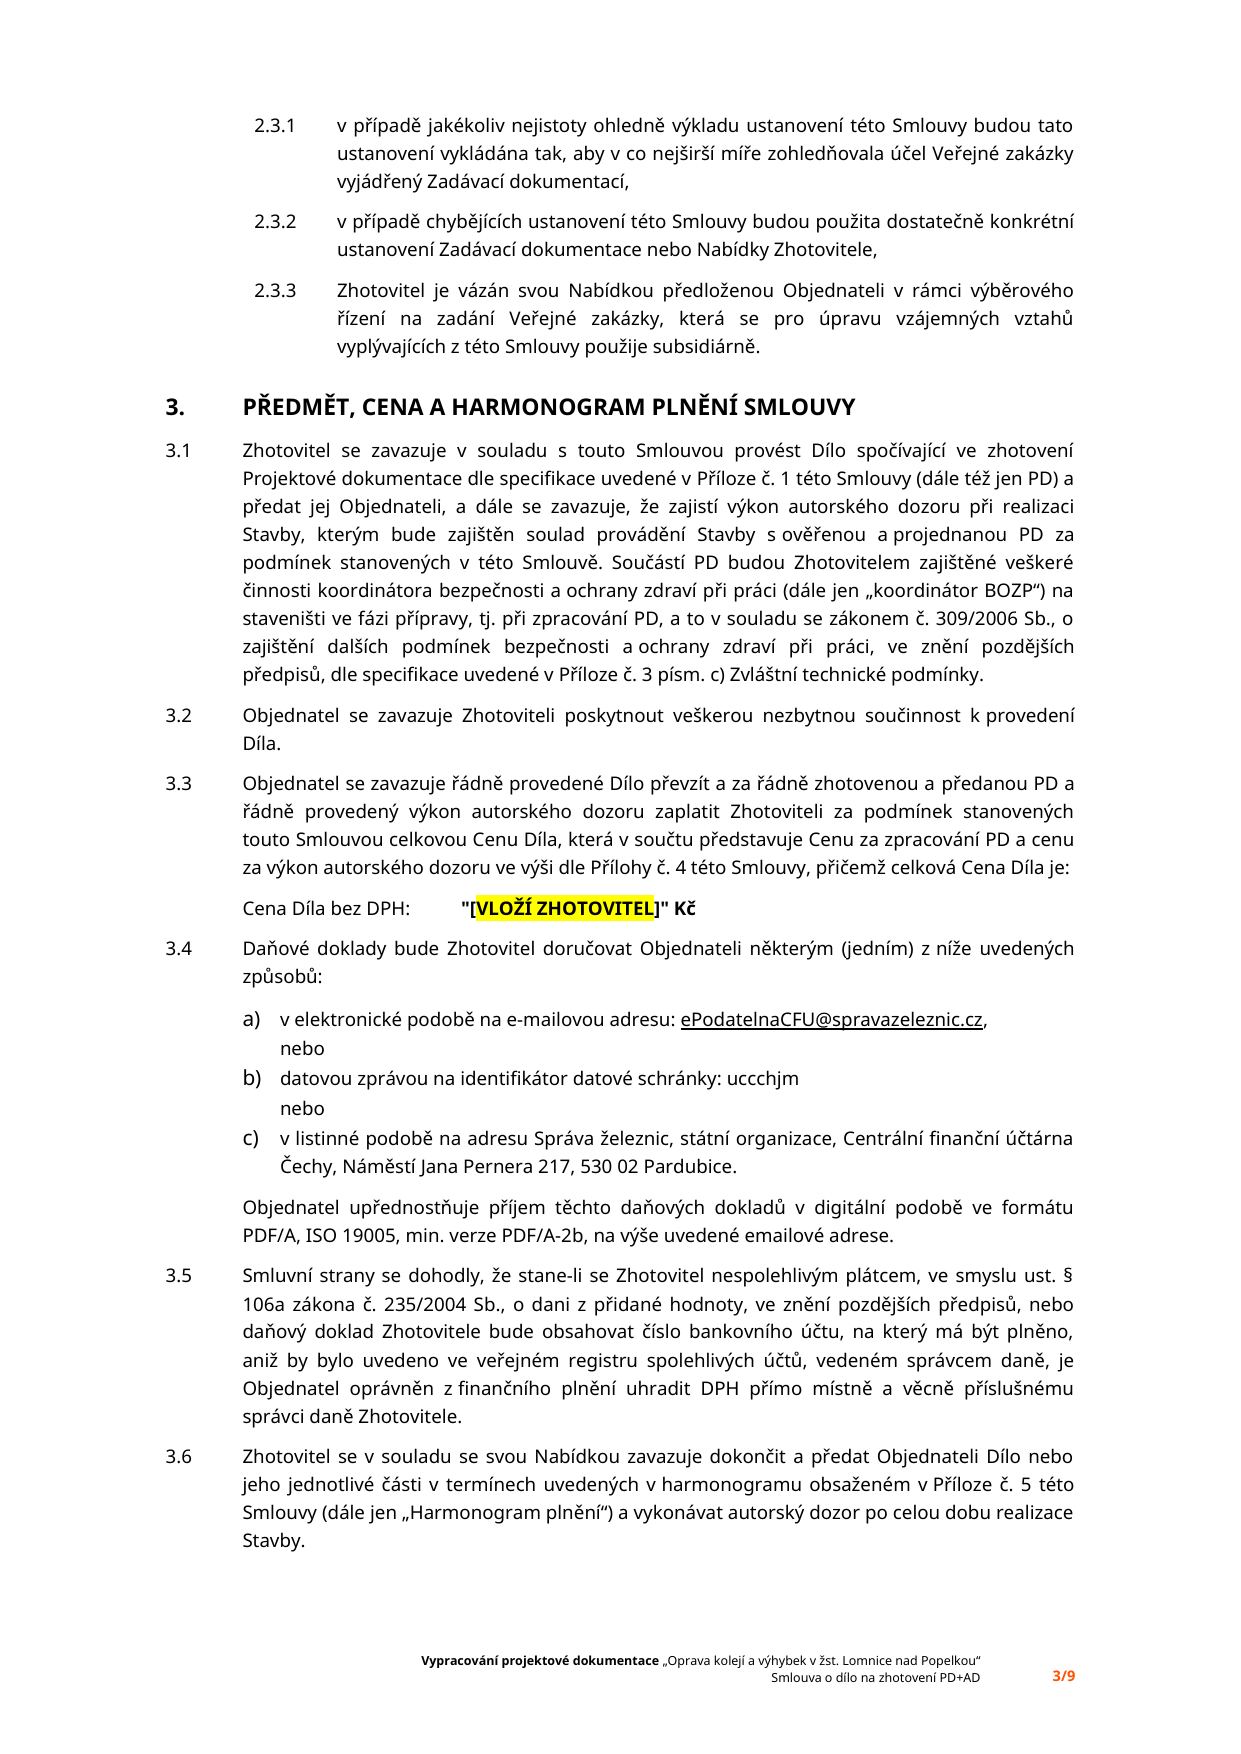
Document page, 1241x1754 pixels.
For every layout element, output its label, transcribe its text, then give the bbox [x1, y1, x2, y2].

text Cena Díla bez DPH: "[VLOŽÍ ZHOTOVITEL]" Kč [242, 895, 476, 921]
text Objednatel se zavazuje Zhotoviteli poskytnout veškerou nezbytnou součinnost k provedení Díla. [165, 702, 1075, 756]
text v případě jakékoliv nejistoty ohledně výkladu ustanovení této Smlouvy budou tato ustanovení vykládána tak, aby v co nejširší míře zohledňovala účel Veřejné zakázky vyjádřený Zadávací dokumentací, [254, 112, 1075, 194]
text Daňové doklady bude Zhotovitel doručovat Objednateli některým (jedním) z níže uvedených způsobů: [165, 936, 1075, 989]
list datovou zprávou na identifikátor datové schránky: uccchjm [242, 1063, 1075, 1092]
text Zhotovitel se v souladu se svou Nabídkou zavazuje dokončit a předat Objednateli Dílo nebo jeho jednotlivé části v termínech uvedených v harmonogramu obsaženém v Příloze č. 5 této Smlouvy (dále jen „Harmonogram plnění“) a vykonávat autorský dozor po celou dobu realizace Stavby. [165, 1443, 1075, 1553]
list v listinné podobě na adresu Správa železnic, státní organizace, Centrální finanční účtárna Čechy, Náměstí Jana Pernera 217, 530 02 Pardubice. [242, 1123, 1075, 1179]
text nebo [280, 1036, 1075, 1061]
list v elektronické podobě na e-mailovou adresu: ePodatelnaCFU@spravazeleznic.cz, [242, 1004, 1075, 1033]
text Zhotovitel je vázán svou Nabídkou předloženou Objednateli v rámci výběrového řízení na zadání Veřejné zakázky, která se pro úpravu vzájemných vztahů vyplývajících z této Smlouvy použije subsidiárně. [254, 277, 1075, 359]
text PŘEDMĚT, CENA A HARMONOGRAM PLNĚNÍ SMLOUVY [165, 391, 1075, 422]
text v případě chybějících ustanovení této Smlouvy budou použita dostatečně konkrétní ustanovení Zadávací dokumentace nebo Nabídky Zhotovitele, [254, 209, 1075, 262]
text Smluvní strany se dohodly, že stane-li se Zhotovitel nespolehlivým plátcem, ve smyslu ust. § 106a zákona č. 235/2004 Sb., o dani z přidané hodnoty, ve znění pozdějších předpisů, nebo daňový doklad Zhotovitele bude obsahovat číslo bankovního účtu, na který má být plněno, aniž by bylo uvedeno ve veřejném registru spolehlivých účtů, vedeném správcem daně, je Objednatel oprávněn z finančního plnění uhradit DPH přímo místně a věcně příslušnému správci daně Zhotovitele. [165, 1263, 1075, 1428]
text Zhotovitel se zavazuje v souladu s touto Smlouvou provést Dílo spočívající ve zhotovení Projektové dokumentace dle specifikace uvedené v Příloze č. 1 této Smlouvy (dále též jen PD) a předat jej Objednateli, a dále se zavazuje, že zajistí výkon autorského dozoru při realizaci Stavby, kterým bude zajištěn soulad provádění Stavby s ověřenou a projednanou PD za podmínek stanovených v této Smlouvě. Součástí PD budou Zhotovitelem zajištěné veškeré činnosti koordinátora bezpečnosti a ochrany zdraví při práci (dále jen „koordinátor BOZP“) na staveništi ve fázi přípravy, tj. při zpracování PD, a to v souladu se zákonem č. 309/2006 Sb., o zajištění dalších podmínek bezpečnosti a ochrany zdraví při práci, ve znění pozdějších předpisů, dle specifikace uvedené v Příloze č. 3 písm. c) Zvláštní technické podmínky. [165, 437, 1075, 687]
text nebo [280, 1095, 1075, 1120]
text Cena Díla bez DPH: "[VLOŽÍ ZHOTOVITEL]" Kč [654, 895, 1075, 921]
text Objednatel upřednostňuje příjem těchto daňových dokladů v digitální podobě ve formátu PDF/A, ISO 19005, min. verze PDF/A-2b, na výše uvedené emailové adrese. [242, 1194, 1075, 1248]
text Objednatel se zavazuje řádně provedené Dílo převzít a za řádně zhotovenou a předanou PD a řádně provedený výkon autorského dozoru zaplatit Zhotoviteli za podmínek stanovených touto Smlouvou celkovou Cenu Díla, která v součtu představuje Cenu za zpracování PD a cenu za výkon autorského dozoru ve výši dle Přílohy č. 4 této Smlouvy, přičemž celková Cena Díla je: [165, 771, 1075, 880]
